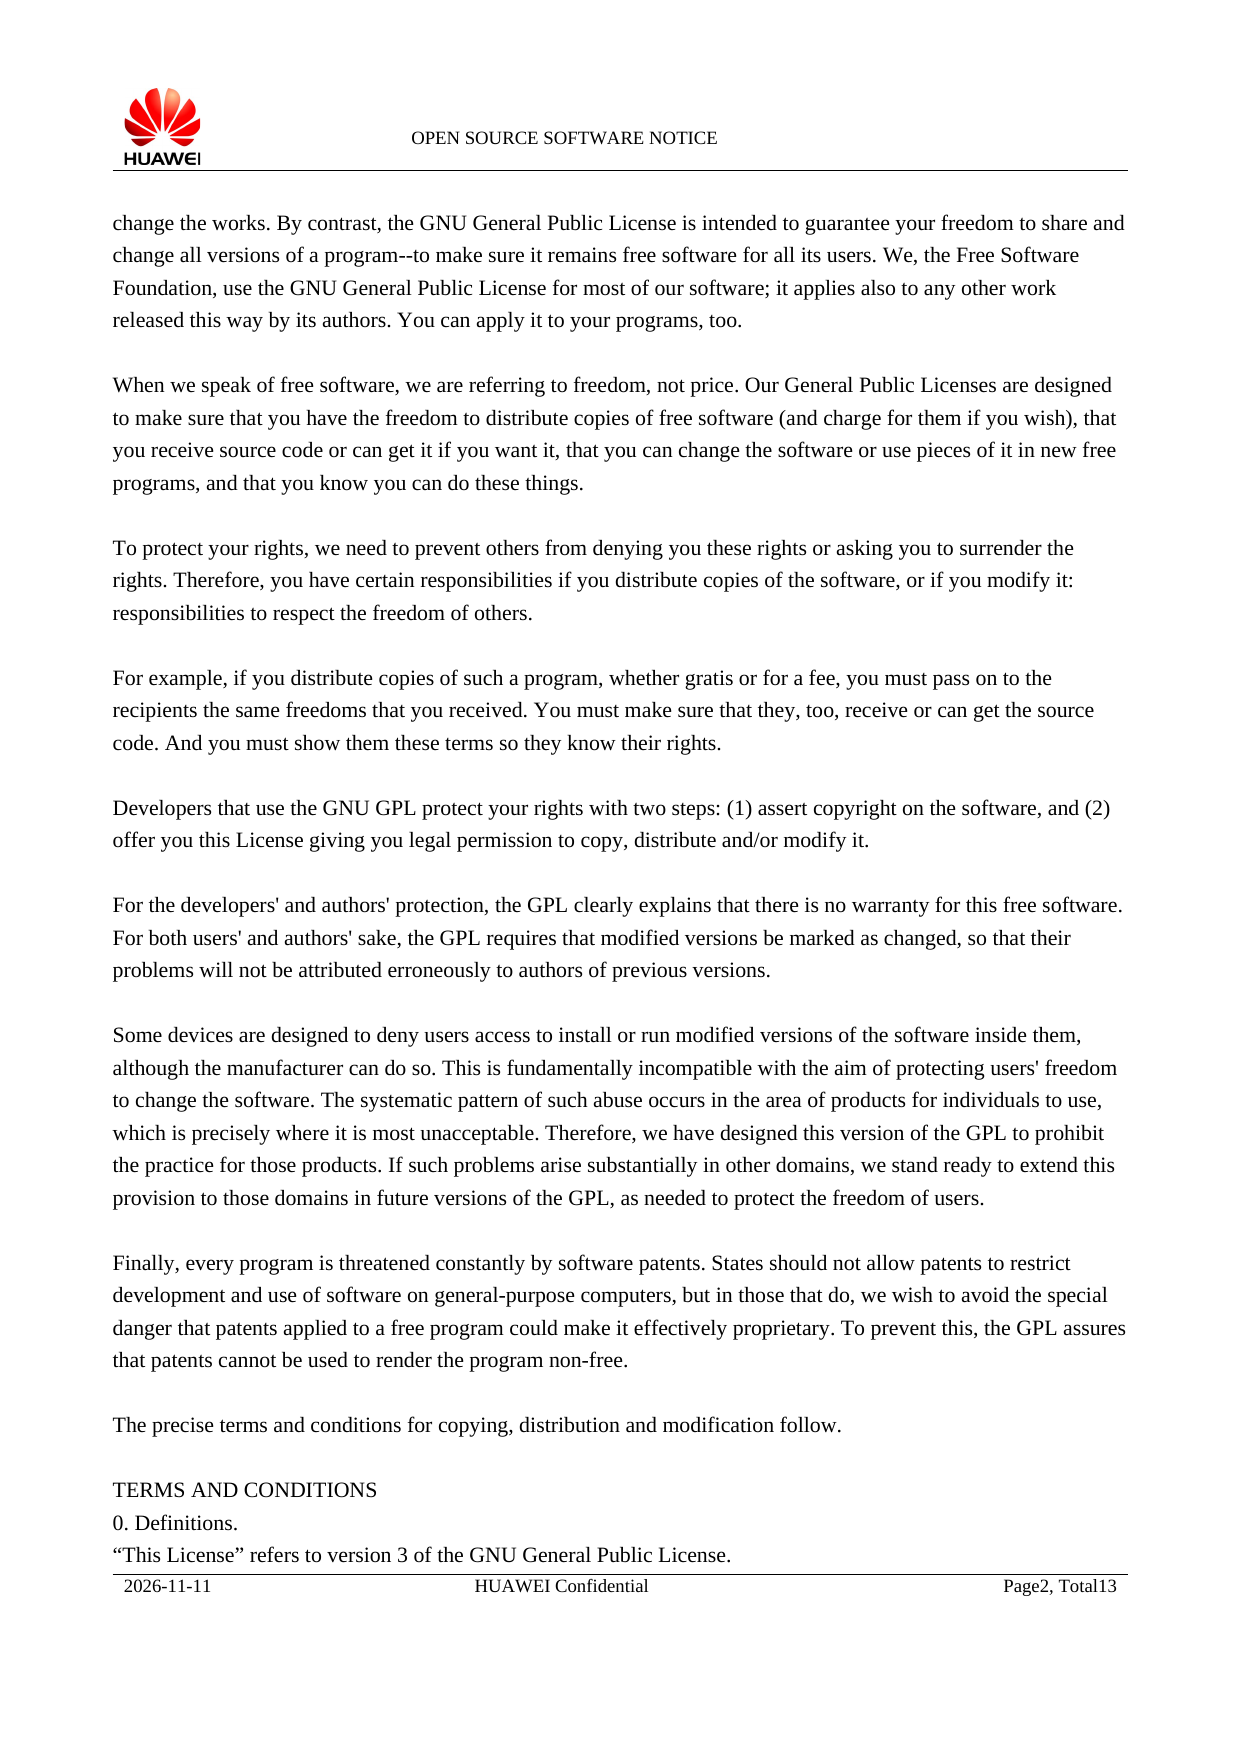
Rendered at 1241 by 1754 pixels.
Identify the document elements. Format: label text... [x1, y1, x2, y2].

picture [124, 88, 201, 165]
